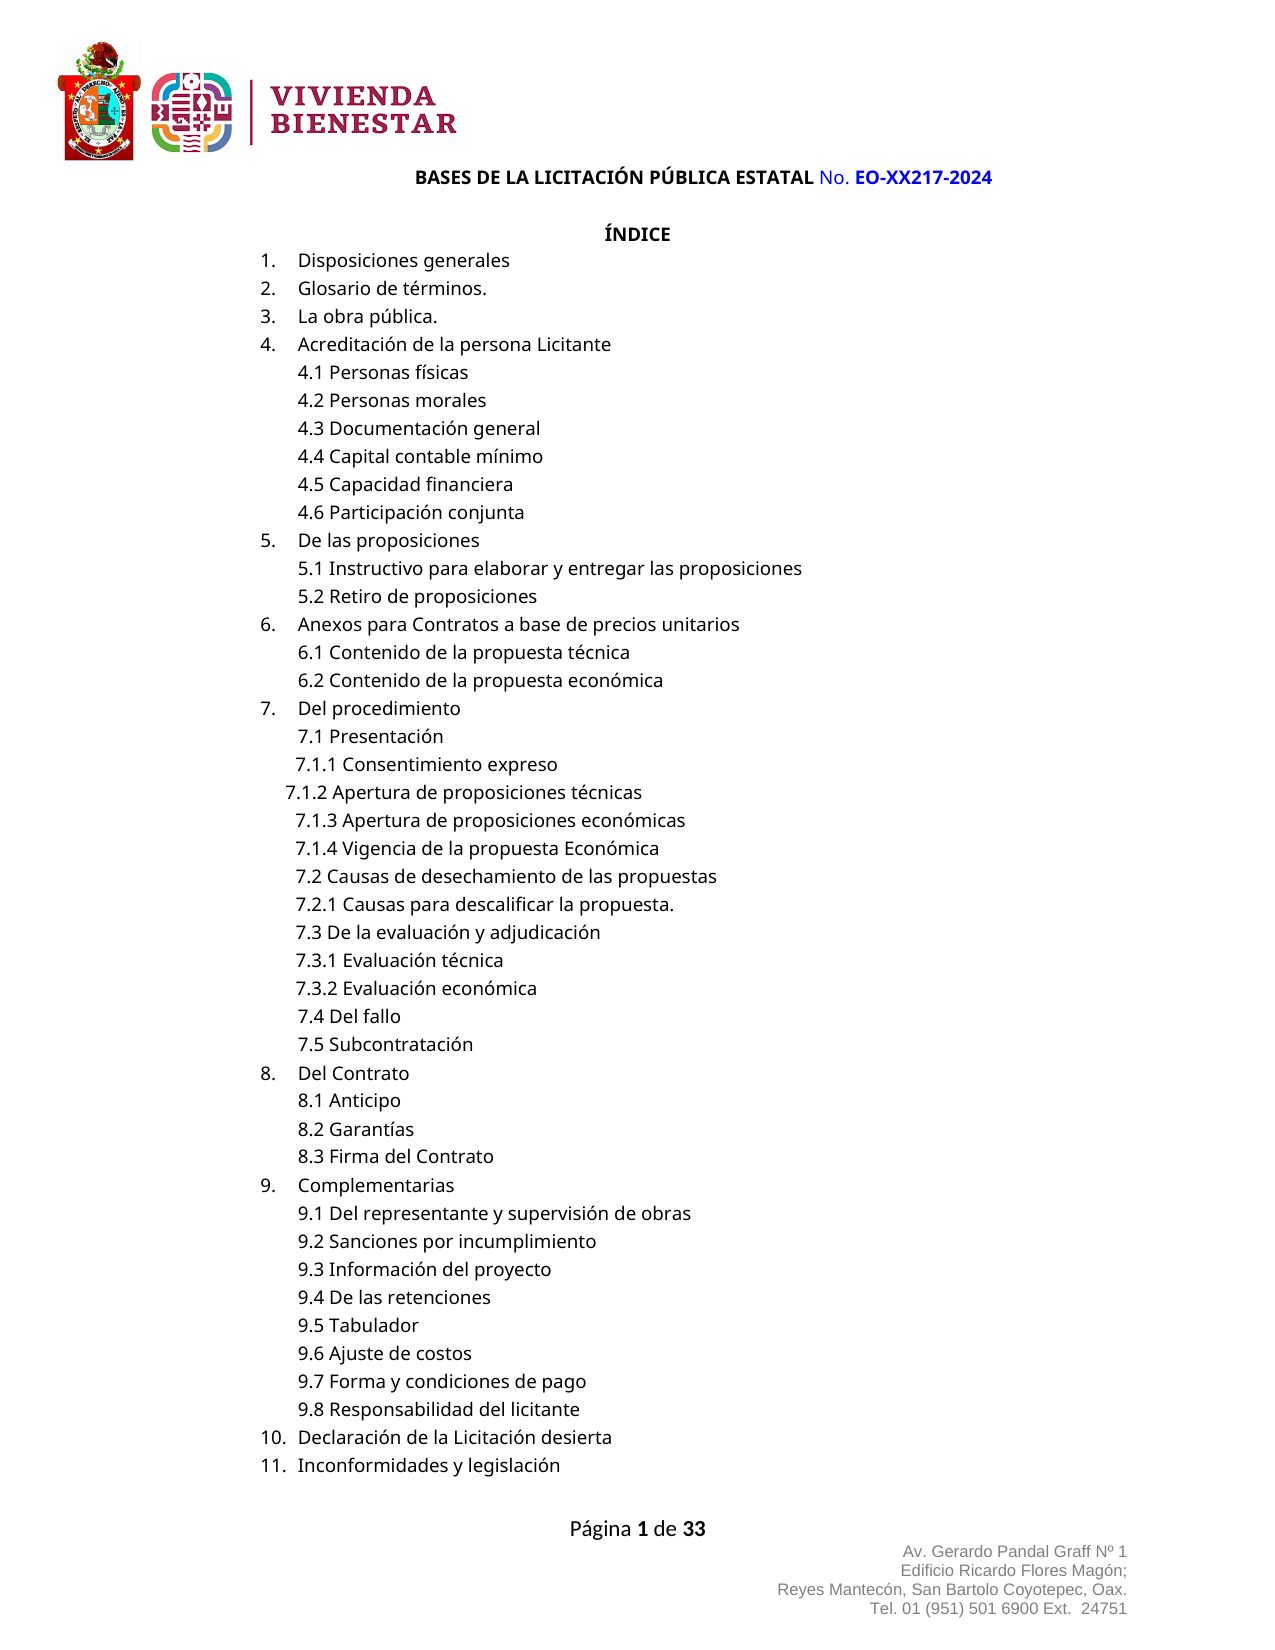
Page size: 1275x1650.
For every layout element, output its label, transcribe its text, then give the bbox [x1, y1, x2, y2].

text 8.2 Garantías [298, 1116, 1127, 1141]
text 7.5 Subcontratación [298, 1032, 1127, 1057]
list Del Contrato [260, 1060, 1127, 1085]
list Declaración de la Licitación desierta [260, 1424, 1127, 1449]
text 7.3.1 Evaluación técnica [295, 948, 1238, 973]
list Acreditación de la persona Licitante [260, 331, 1127, 357]
list Del procedimiento [260, 696, 1127, 721]
text 7.3 De la evaluación y adjudicación [295, 920, 1238, 945]
text 4.6 Participación conjunta [298, 499, 1127, 525]
text 8.3 Firma del Contrato [298, 1144, 1127, 1169]
list Anexos para Contratos a base de precios unitarios [260, 611, 1127, 637]
text 7.1 Presentación [298, 723, 1127, 749]
text 6.1 Contenido de la propuesta técnica [298, 639, 1127, 665]
text 7.2.1 Causas para descalificar la propuesta. [295, 892, 1238, 917]
text 9.7 Forma y condiciones de pago [298, 1368, 1127, 1393]
list La obra pública. [260, 303, 1127, 329]
picture [55, 41, 143, 163]
text 9.8 Responsabilidad del licitante [298, 1396, 1127, 1422]
text 9.5 Tabulador [298, 1312, 1127, 1337]
text 5.2 Retiro de proposiciones [298, 583, 1127, 609]
text 9.4 De las retenciones [298, 1284, 1127, 1309]
text 4.2 Personas morales [298, 387, 1127, 413]
text 4.4 Capital contable mínimo [298, 443, 1127, 469]
text ÍNDICE [148, 221, 1127, 247]
list Disposiciones generales [260, 247, 1127, 273]
text 4.3 Documentación general [298, 415, 1127, 441]
text 9.1 Del representante y supervisión de obras [298, 1200, 1127, 1225]
picture [147, 64, 473, 161]
text 7.1.3 Apertura de proposiciones económicas [251, 808, 1127, 833]
text 7.3.2 Evaluación económica [295, 976, 1238, 1001]
text 4.1 Personas físicas [298, 359, 1127, 385]
text 5.1 Instructivo para elaborar y entregar las proposiciones [298, 555, 1127, 581]
list Complementarias [260, 1172, 1127, 1197]
text 9.2 Sanciones por incumplimiento [298, 1228, 1127, 1253]
text 8.1 Anticipo [298, 1088, 1127, 1113]
text 7.1.1 Consentimiento expreso [251, 752, 1127, 777]
text 7.1.4 Vigencia de la propuesta Económica [251, 836, 1127, 861]
list Inconformidades y legislación [260, 1452, 1127, 1478]
text 7.1.2 Apertura de proposiciones técnicas [251, 779, 1127, 805]
list De las proposiciones [260, 527, 1127, 553]
text 9.3 Información del proyecto [298, 1256, 1127, 1281]
text 7.2 Causas de desechamiento de las propuestas [295, 864, 1127, 889]
text 4.5 Capacidad financiera [298, 471, 1127, 497]
text 6.2 Contenido de la propuesta económica [298, 667, 1127, 693]
text 7.4 Del fallo [298, 1004, 1127, 1029]
text 9.6 Ajuste de costos [298, 1340, 1127, 1366]
list Glosario de términos. [260, 275, 1127, 301]
